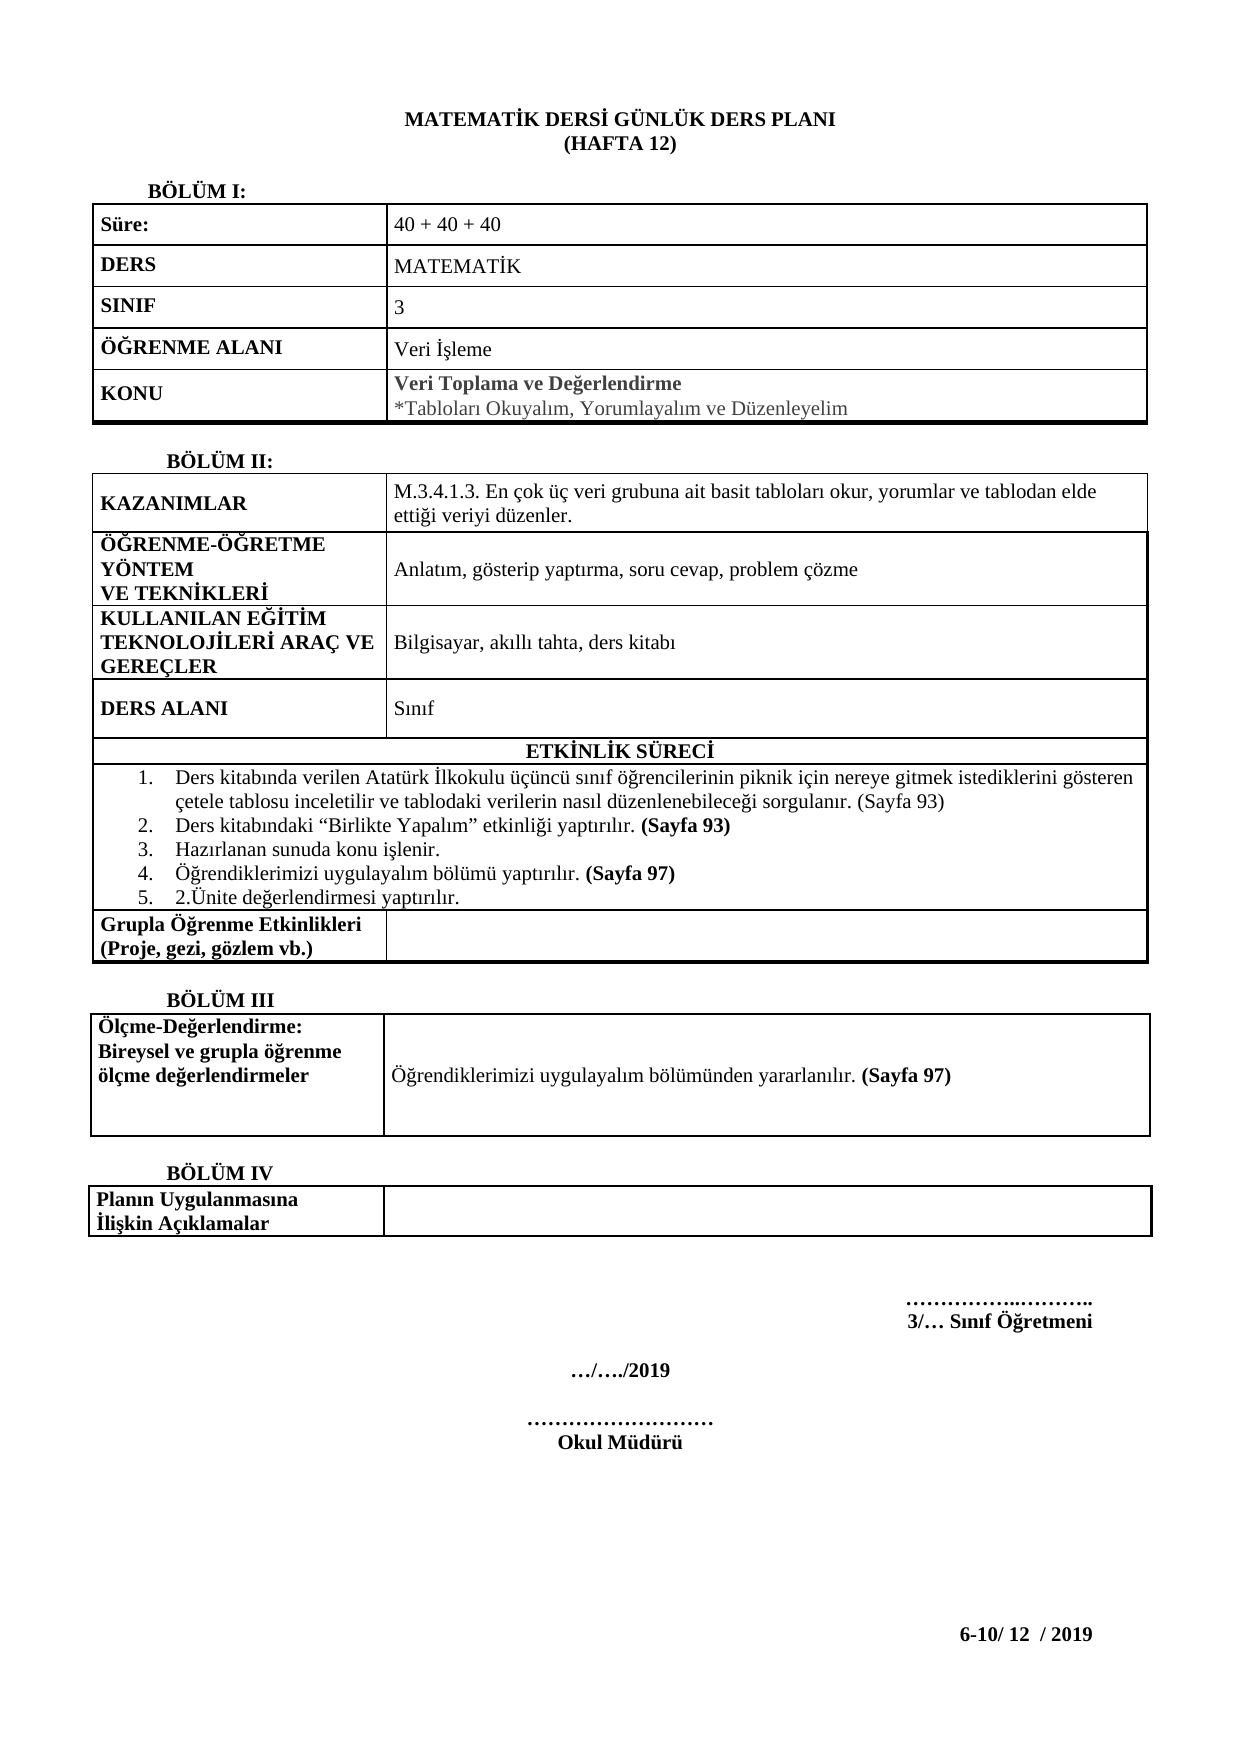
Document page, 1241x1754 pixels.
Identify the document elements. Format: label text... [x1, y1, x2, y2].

table_cell MATEMATİK [388, 246, 1146, 286]
text ……………..……….. [148, 1285, 1092, 1309]
table_cell KONU [94, 370, 386, 420]
table_header Planın Uygulanmasına İlişkin Açıklamalar [90, 1187, 383, 1235]
table_header [385, 1187, 1150, 1235]
table_cell SINIF [94, 287, 386, 327]
table_cell Veri İşleme [388, 329, 1146, 368]
table_header 40 + 40 + 40 [388, 205, 1146, 244]
text …/…./2019 [148, 1358, 1092, 1382]
subtitle BÖLÜM III [148, 988, 1092, 1012]
table_cell Grupla Öğrenme Etkinlikleri (Proje, gezi, gözlem vb.) [94, 911, 386, 959]
table_cell Veri Toplama ve Değerlendirme *Tabloları Okuyalım, Yorumlayalım ve Düzenleyelim [388, 370, 1146, 420]
table_cell KULLANILAN EĞİTİM TEKNOLOJİLERİ ARAÇ VE GEREÇLER [93, 606, 386, 678]
table_header Ölçme-Değerlendirme: Bireysel ve grupla öğrenme ölçme değerlendirmeler [92, 1015, 383, 1135]
table_cell Ders kitabında verilen Atatürk İlkokulu üçüncü sınıf öğrencilerinin piknik için nereye gitmek istediklerini gösteren çetele tablosu inceletilir ve tablodaki verilerin nasıl düzenlenebileceği sorgulanır. (Sayfa 93) Ders kitabındaki “Birlikte Yapalım” etkinliği yaptırılır. (Sayfa 93) Hazırlanan sunuda konu işlenir. Öğrendiklerimizi uygulayalım bölümü yaptırılır. (Sayfa 97) 2.Ünite değerlendirmesi yaptırılır. [94, 765, 1146, 909]
table_header M.3.4.1.3. En çok üç veri grubuna ait basit tabloları okur, yorumlar ve tablodan elde ettiği veriyi düzenler. [387, 474, 1147, 531]
text ……………………… [148, 1406, 1092, 1430]
text BÖLÜM II: [148, 449, 1092, 473]
table_cell [387, 911, 1146, 959]
text 6-10/ 12 / 2019 [148, 1622, 1092, 1646]
table_cell ÖĞRENME-ÖĞRETME YÖNTEM VE TEKNİKLERİ [93, 533, 386, 604]
table_cell ETKİNLİK SÜRECİ [94, 739, 1146, 763]
table_cell DERS ALANI [94, 680, 386, 737]
text MATEMATİK DERSİ GÜNLÜK DERS PLANI [148, 107, 1092, 131]
subtitle BÖLÜM IV [148, 1161, 1092, 1185]
table_cell ÖĞRENME ALANI [94, 329, 386, 368]
text (HAFTA 12) [148, 131, 1092, 155]
table_cell Sınıf [387, 680, 1146, 737]
table_header Öğrendiklerimizi uygulayalım bölümünden yararlanılır. (Sayfa 97) [385, 1015, 1149, 1135]
table_cell DERS [94, 246, 386, 286]
text Okul Müdürü [148, 1430, 1092, 1454]
table_cell Bilgisayar, akıllı tahta, ders kitabı [387, 606, 1146, 678]
table_header Süre: [94, 205, 386, 244]
table_header KAZANIMLAR [93, 474, 386, 531]
text 3/… Sınıf Öğretmeni [148, 1309, 1092, 1333]
table_cell Anlatım, gösterip yaptırma, soru cevap, problem çözme [387, 533, 1146, 604]
table_cell 3 [388, 287, 1146, 327]
text BÖLÜM I: [148, 179, 1092, 203]
